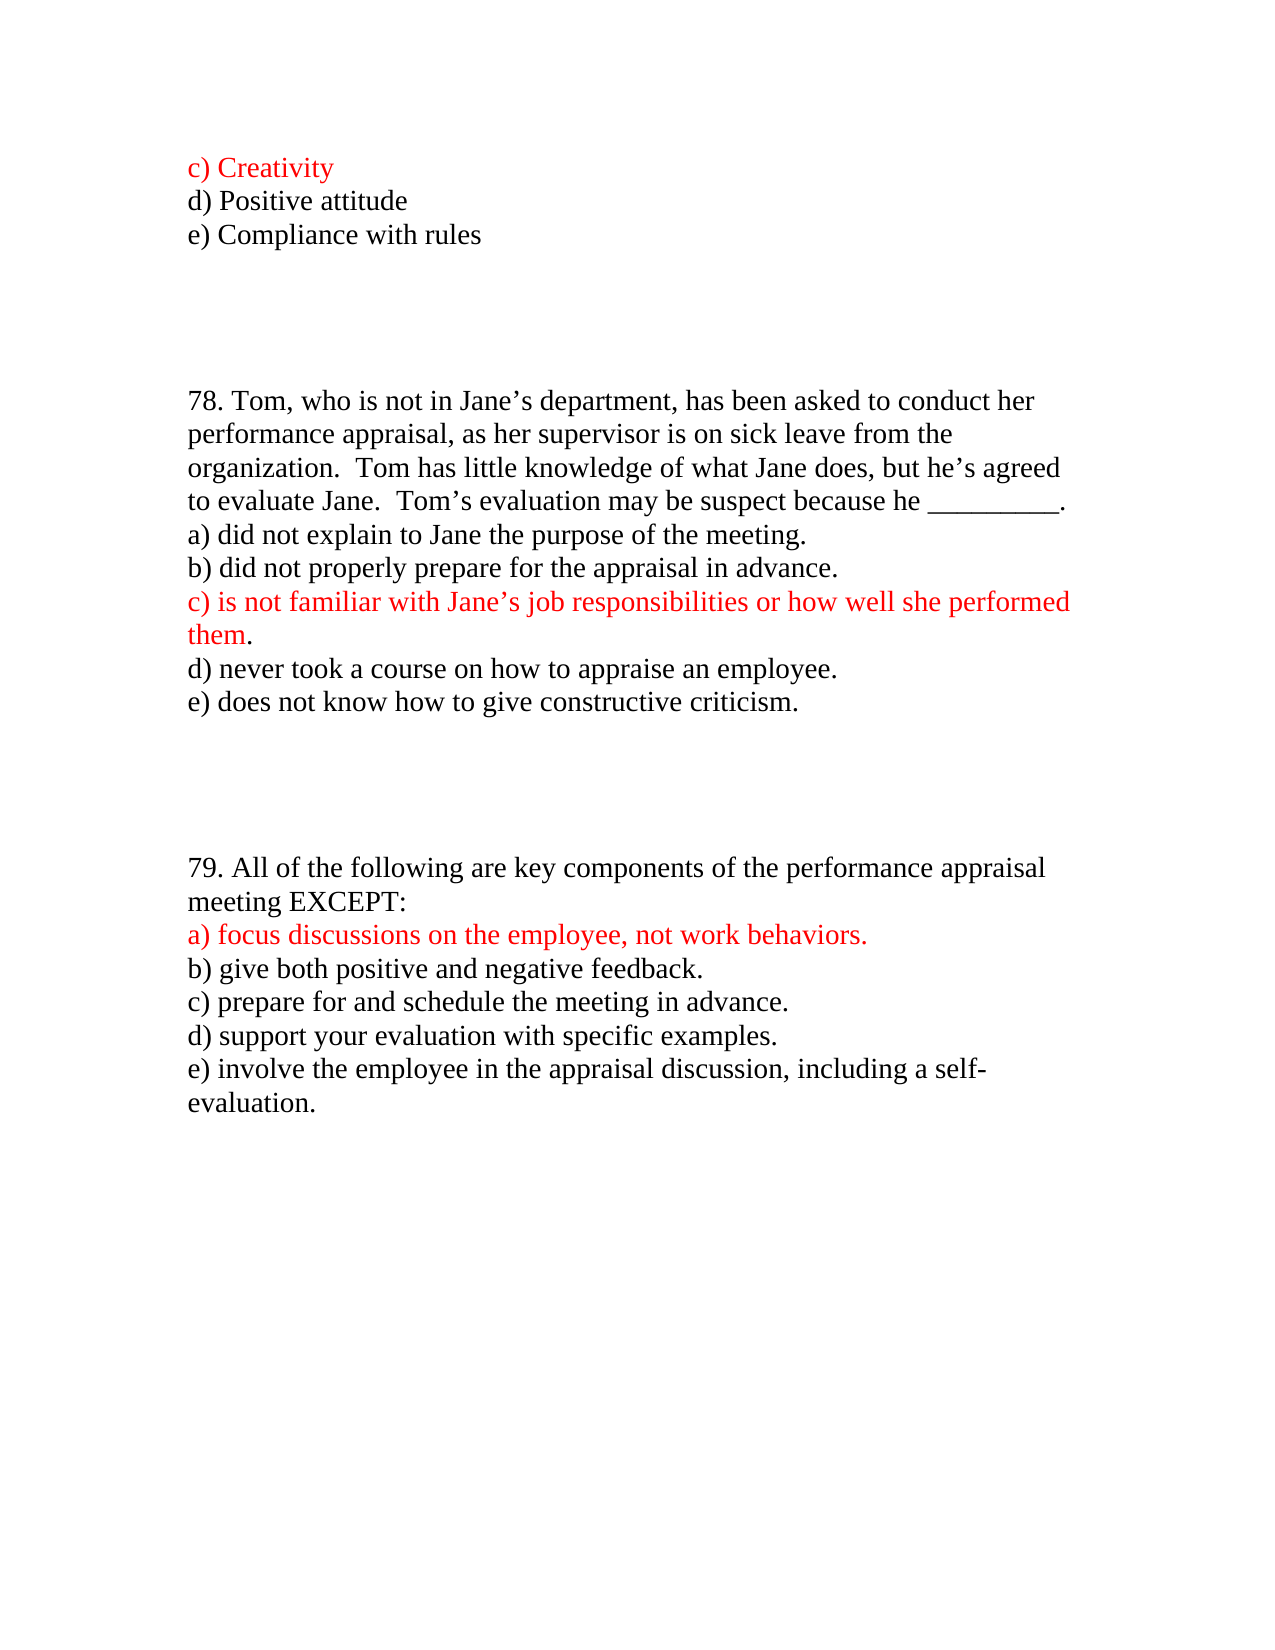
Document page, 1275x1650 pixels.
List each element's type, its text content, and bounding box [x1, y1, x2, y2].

text 78. Tom, who is not in Jane’s department, has been asked to conduct her performance appraisal, as her supervisor is on sick leave from the organization. Tom has little knowledge of what Jane does, but he’s agreed to evaluate Jane. Tom’s evaluation may be suspect because he _________. [187, 383, 1087, 517]
text b) give both positive and negative feedback. [187, 951, 1087, 984]
text d) Positive attitude [187, 183, 1087, 217]
text d) never took a course on how to appraise an employee. [187, 651, 1087, 684]
text a) did not explain to Jane the purpose of the meeting. [187, 517, 1087, 550]
text 79. All of the following are key components of the performance appraisal meeting EXCEPT: [187, 850, 1087, 917]
text e) involve the employee in the appraisal discussion, including a self-evaluation. [187, 1051, 1087, 1118]
text b) did not properly prepare for the appraisal in advance. [187, 550, 1087, 584]
text a) focus discussions on the employee, not work behaviors. [187, 917, 1087, 951]
text e) Compliance with rules [187, 217, 1087, 251]
text c) prepare for and schedule the meeting in advance. [187, 984, 1087, 1018]
text c) Creativity [187, 150, 1087, 183]
text d) support your evaluation with specific examples. [187, 1018, 1087, 1051]
text c) is not familiar with Jane’s job responsibilities or how well she performed them. [187, 584, 1087, 651]
text e) does not know how to give constructive criticism. [187, 684, 1087, 718]
